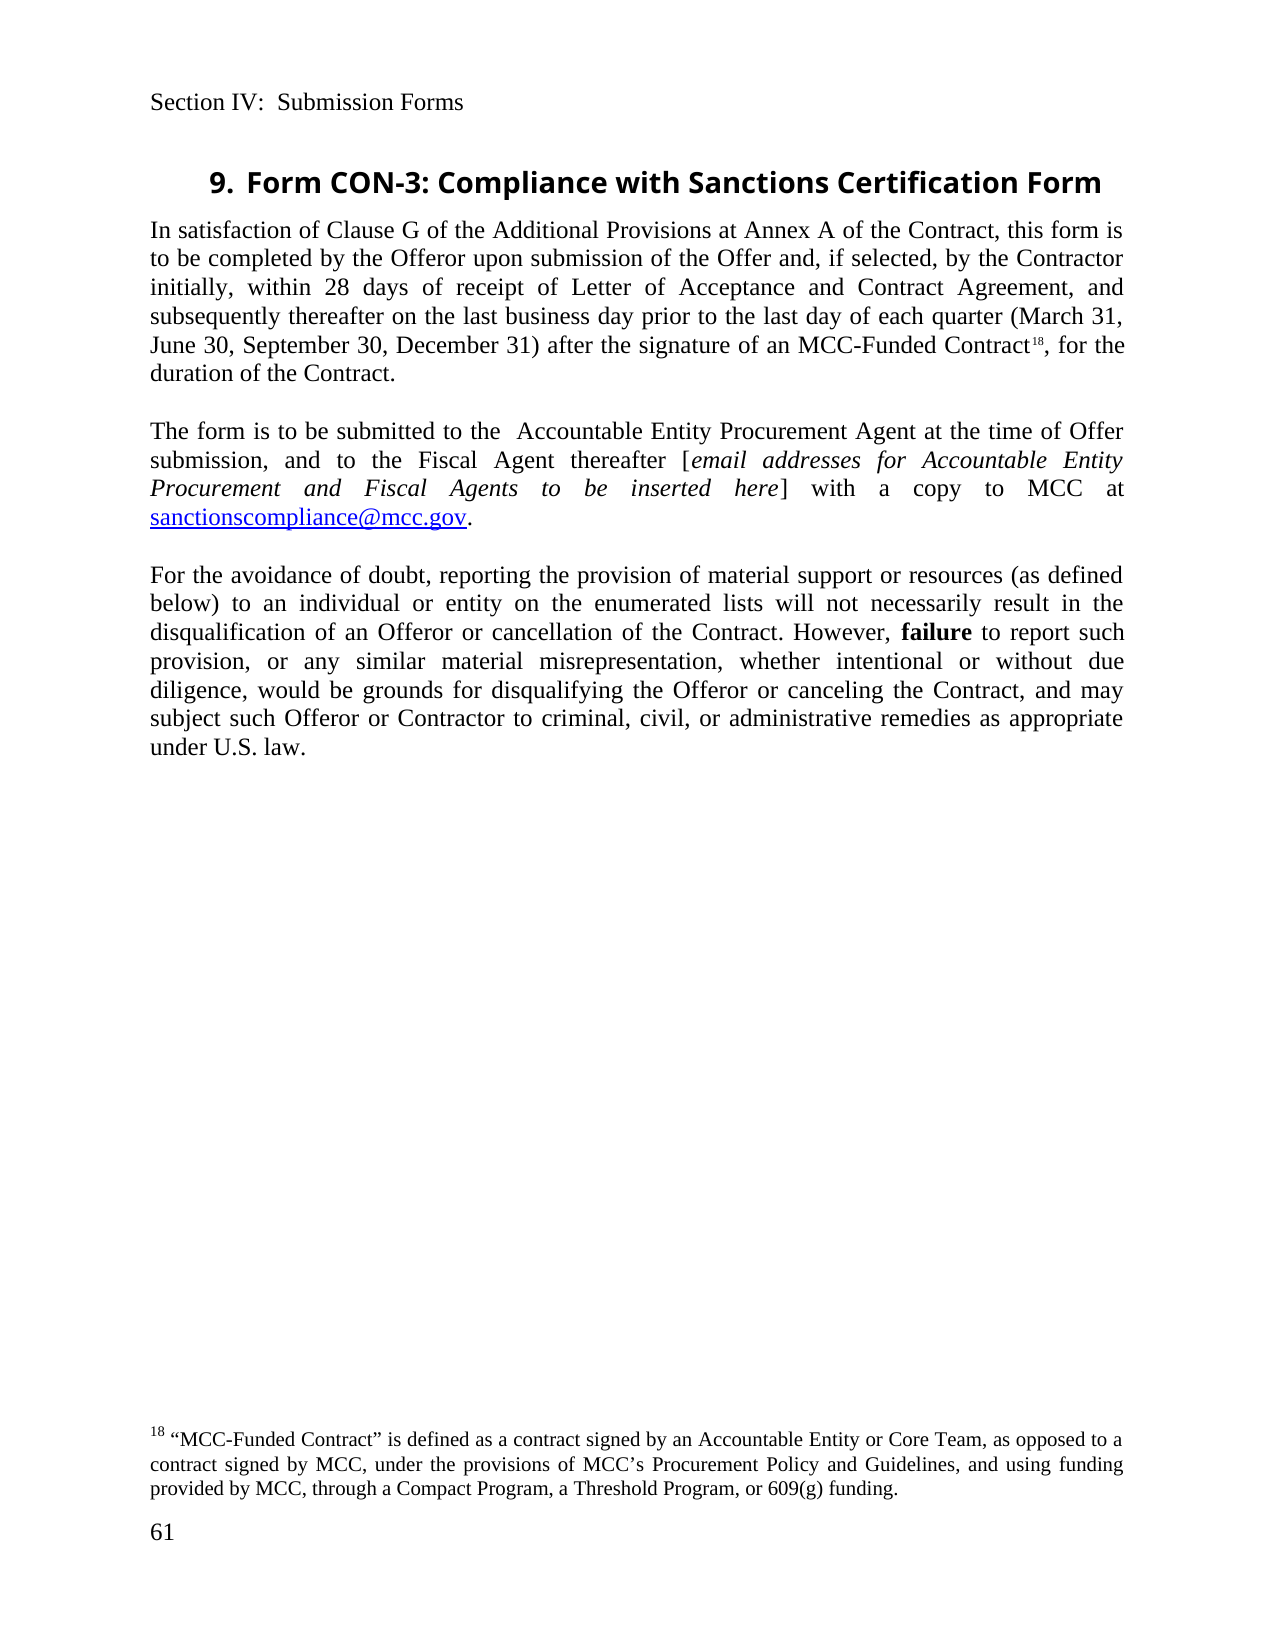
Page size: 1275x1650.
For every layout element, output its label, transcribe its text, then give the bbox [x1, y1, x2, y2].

text For the avoidance of doubt, reporting the provision of material support or resources (as defined below) to an individual or entity on the enumerated lists will not necessarily result in the disqualification of an Offeror or cancellation of the Contract. However, failure to report such provision, or any similar material misrepresentation, whether intentional or without due diligence, would be grounds for disqualifying the Offeror or canceling the Contract, and may subject such Offeror or Contractor to criminal, civil, or administrative remedies as appropriate under U.S. law. [150, 560, 1125, 761]
text In satisfaction of Clause G of the Additional Provisions at Annex A of the Contract, this form is to be completed by the Offeror upon submission of the Offer and, if selected, by the Contractor initially, within 28 days of receipt of Letter of Acceptance and Contract Agreement, and subsequently thereafter on the last business day prior to the last day of each quarter (March 31, June 30, September 30, December 31) after the signature of an MCC-Funded Contract, for the duration of the Contract. [150, 215, 1125, 387]
text The form is to be submitted to the Accountable Entity Procurement Agent at the time of Offer submission, and to the Fiscal Agent thereafter [email addresses for Accountable Entity Procurement and Fiscal Agents to be inserted here] with a copy to MCC at sanctionscompliance@mcc.gov. [150, 416, 1125, 531]
subtitle Form CON-3: Compliance with Sanctions Certification Form [187, 162, 1125, 202]
